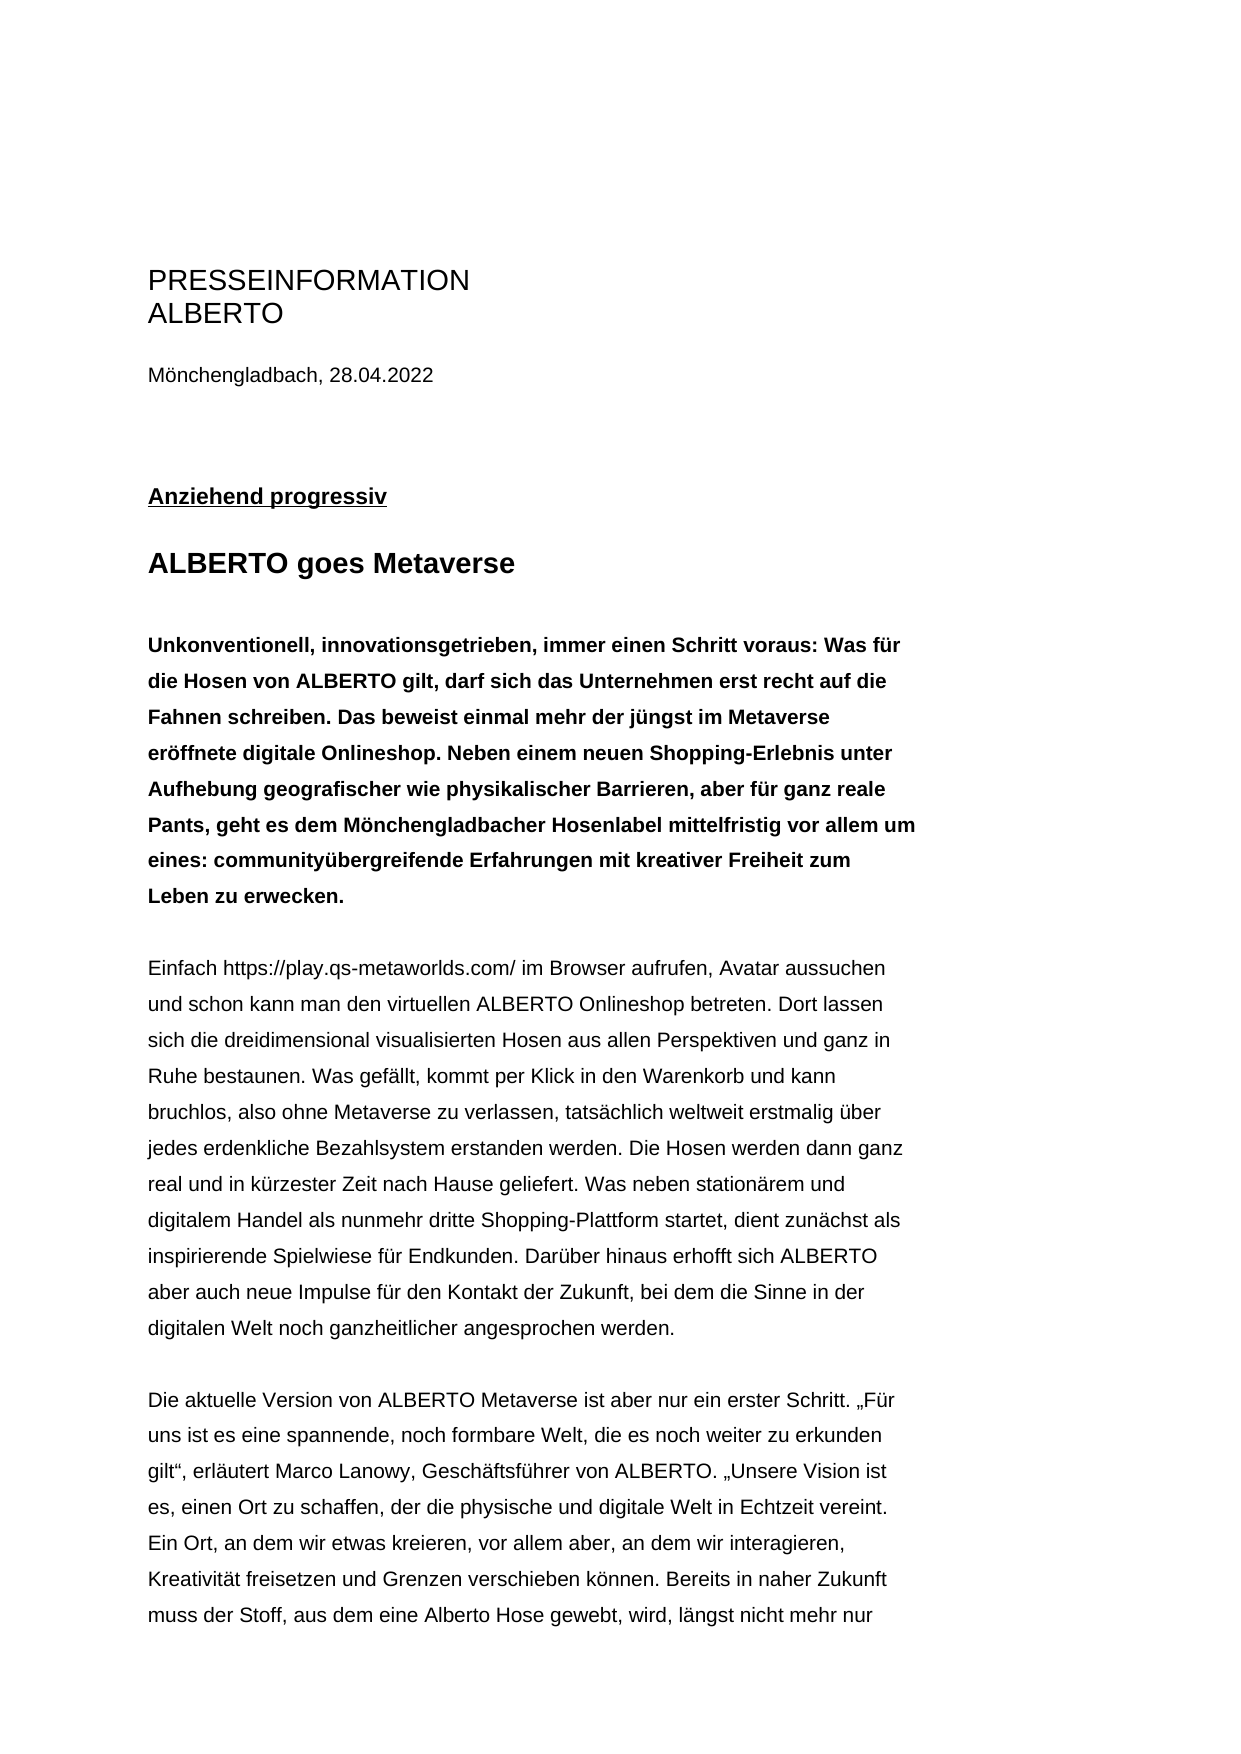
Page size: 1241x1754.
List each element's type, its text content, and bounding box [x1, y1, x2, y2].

text Unkonventionell, innovationsgetrieben, immer einen Schritt voraus: Was für die Hosen von ALBERTO gilt, darf sich das Unternehmen erst recht auf die Fahnen schreiben. Das beweist einmal mehr der jüngst im Metaverse eröffnete digitale Onlineshop. Neben einem neuen Shopping-Erlebnis unter Aufhebung geografischer wie physikalischer Barrieren, aber für ganz reale Pants, geht es dem Mönchengladbacher Hosenlabel mittelfristig vor allem um eines: communityübergreifende Erfahrungen mit kreativer Freiheit zum Leben zu erwecken. [148, 633, 916, 908]
text Anziehend progressiv [148, 483, 916, 509]
text ALBERTO goes Metaverse [148, 546, 916, 580]
text ALBERTO Mönchengladbach, 28.04.2022 [148, 296, 916, 387]
text PRESSEINFORMATION [148, 263, 916, 296]
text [148, 1387, 916, 1627]
text Einfach https://play.qs-metaworlds.com/ im Browser aufrufen, Avatar aussuchen und schon kann man den virtuellen ALBERTO Onlineshop betreten. Dort lassen sich die dreidimensional visualisierten Hosen aus allen Perspektiven und ganz in Ruhe bestaunen. Was gefällt, kommt per Klick in den Warenkorb und kann bruchlos, also ohne Metaverse zu verlassen, tatsächlich weltweit erstmalig über jedes erdenkliche Bezahlsystem erstanden werden. Die Hosen werden dann ganz real und in kürzester Zeit nach Hause geliefert. Was neben stationärem und digitalem Handel als nunmehr dritte Shopping-Plattform startet, dient zunächst als inspirierende Spielwiese für Endkunden. Darüber hinaus erhofft sich ALBERTO aber auch neue Impulse für den Kontakt der Zukunft, bei dem die Sinne in der digitalen Welt noch ganzheitlicher angesprochen werden. [148, 956, 915, 1339]
